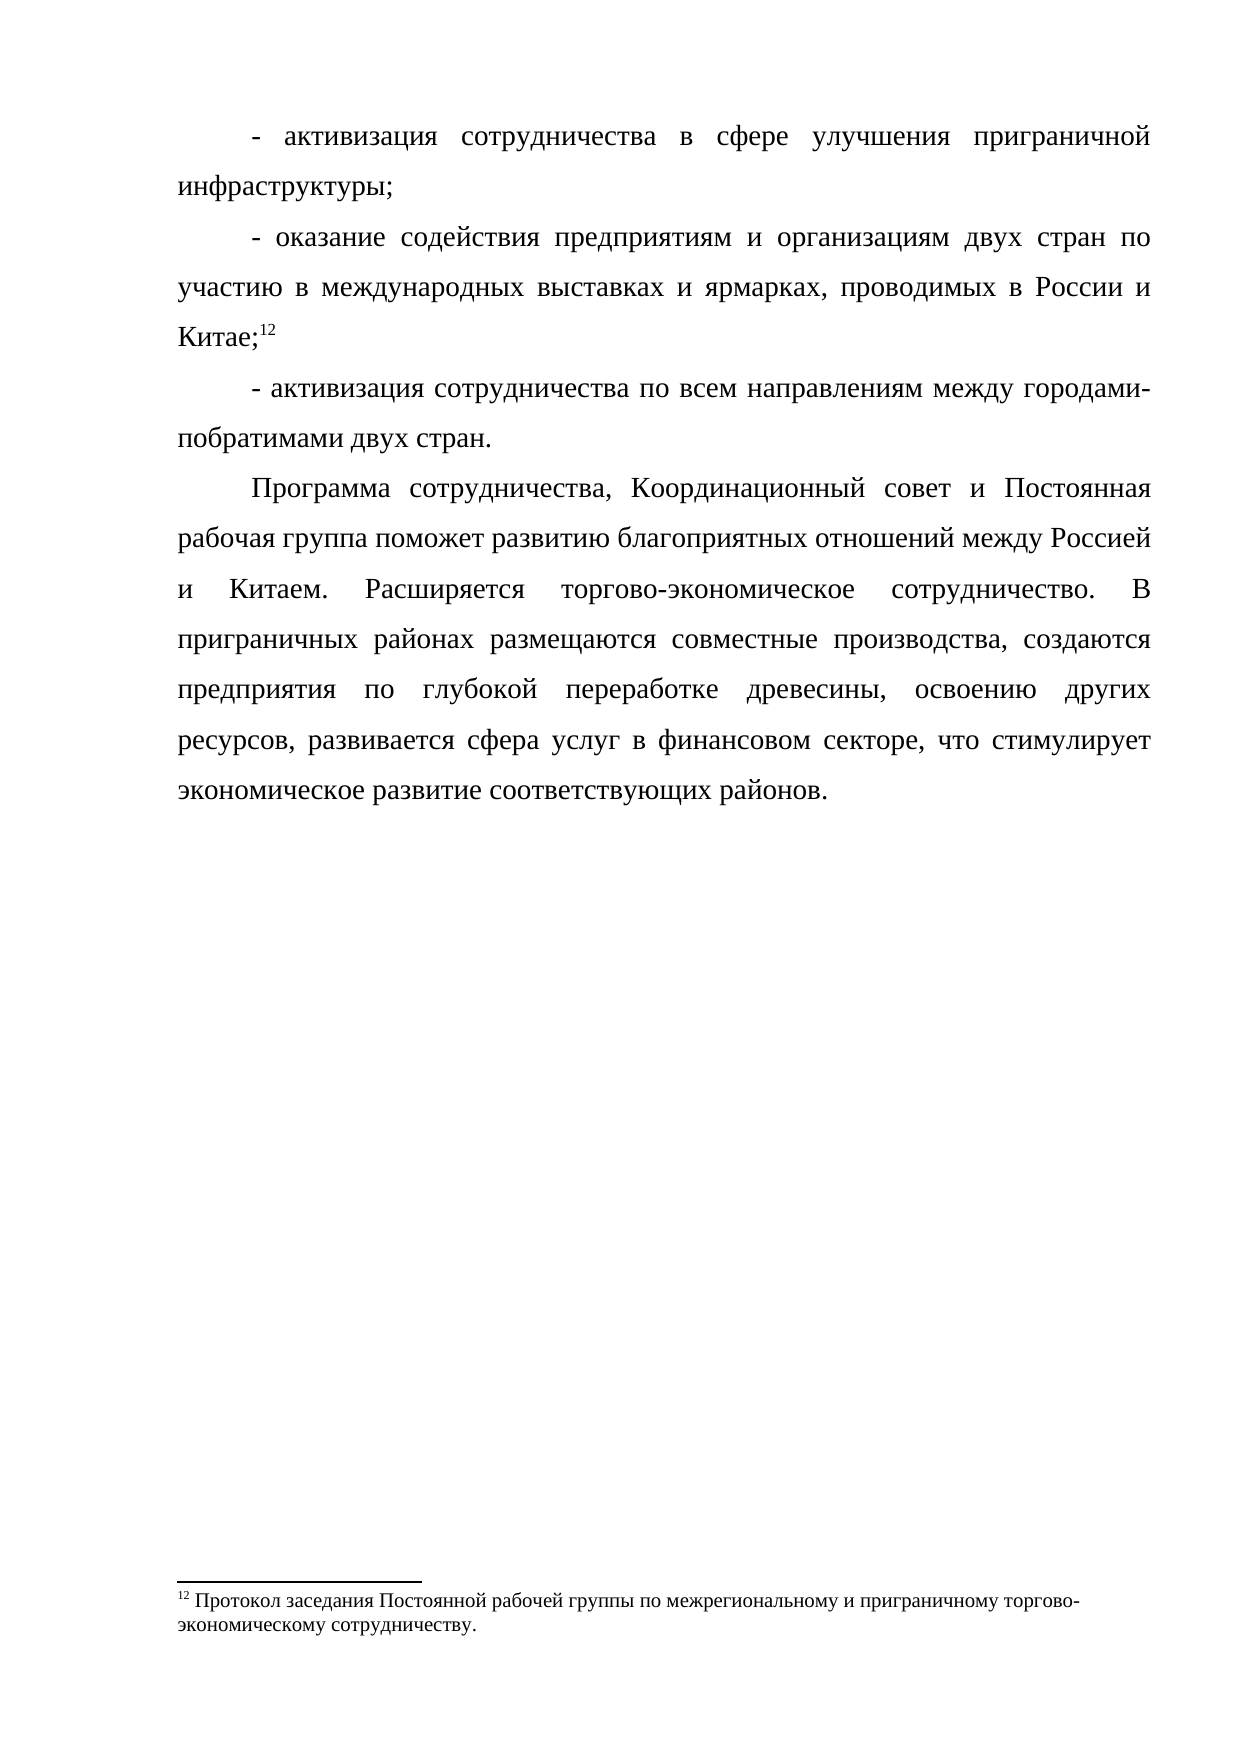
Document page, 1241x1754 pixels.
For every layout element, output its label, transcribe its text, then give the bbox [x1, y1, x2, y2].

text - оказание содействия предприятиям и организациям двух стран по участию в международных выставках и ярмарках, проводимых в России и Китае; [177, 219, 1152, 353]
text Программа сотрудничества, Координационный совет и Постоянная рабочая группа поможет развитию благоприятных отношений между Россией и Китаем. Расширяется торгово-экономическое сотрудничество. В приграничных районах размещаются совместные производства, создаются предприятия по глубокой переработке древесины, освоению других ресурсов, развивается сфера услуг в финансовом секторе, что стимулирует экономическое развитие соответствующих районов. [177, 470, 1152, 806]
text - активизация сотрудничества в сфере улучшения приграничной инфраструктуры; [177, 118, 1152, 202]
text - активизация сотрудничества по всем направлениям между городами-побратимами двух стран. [177, 370, 1152, 453]
